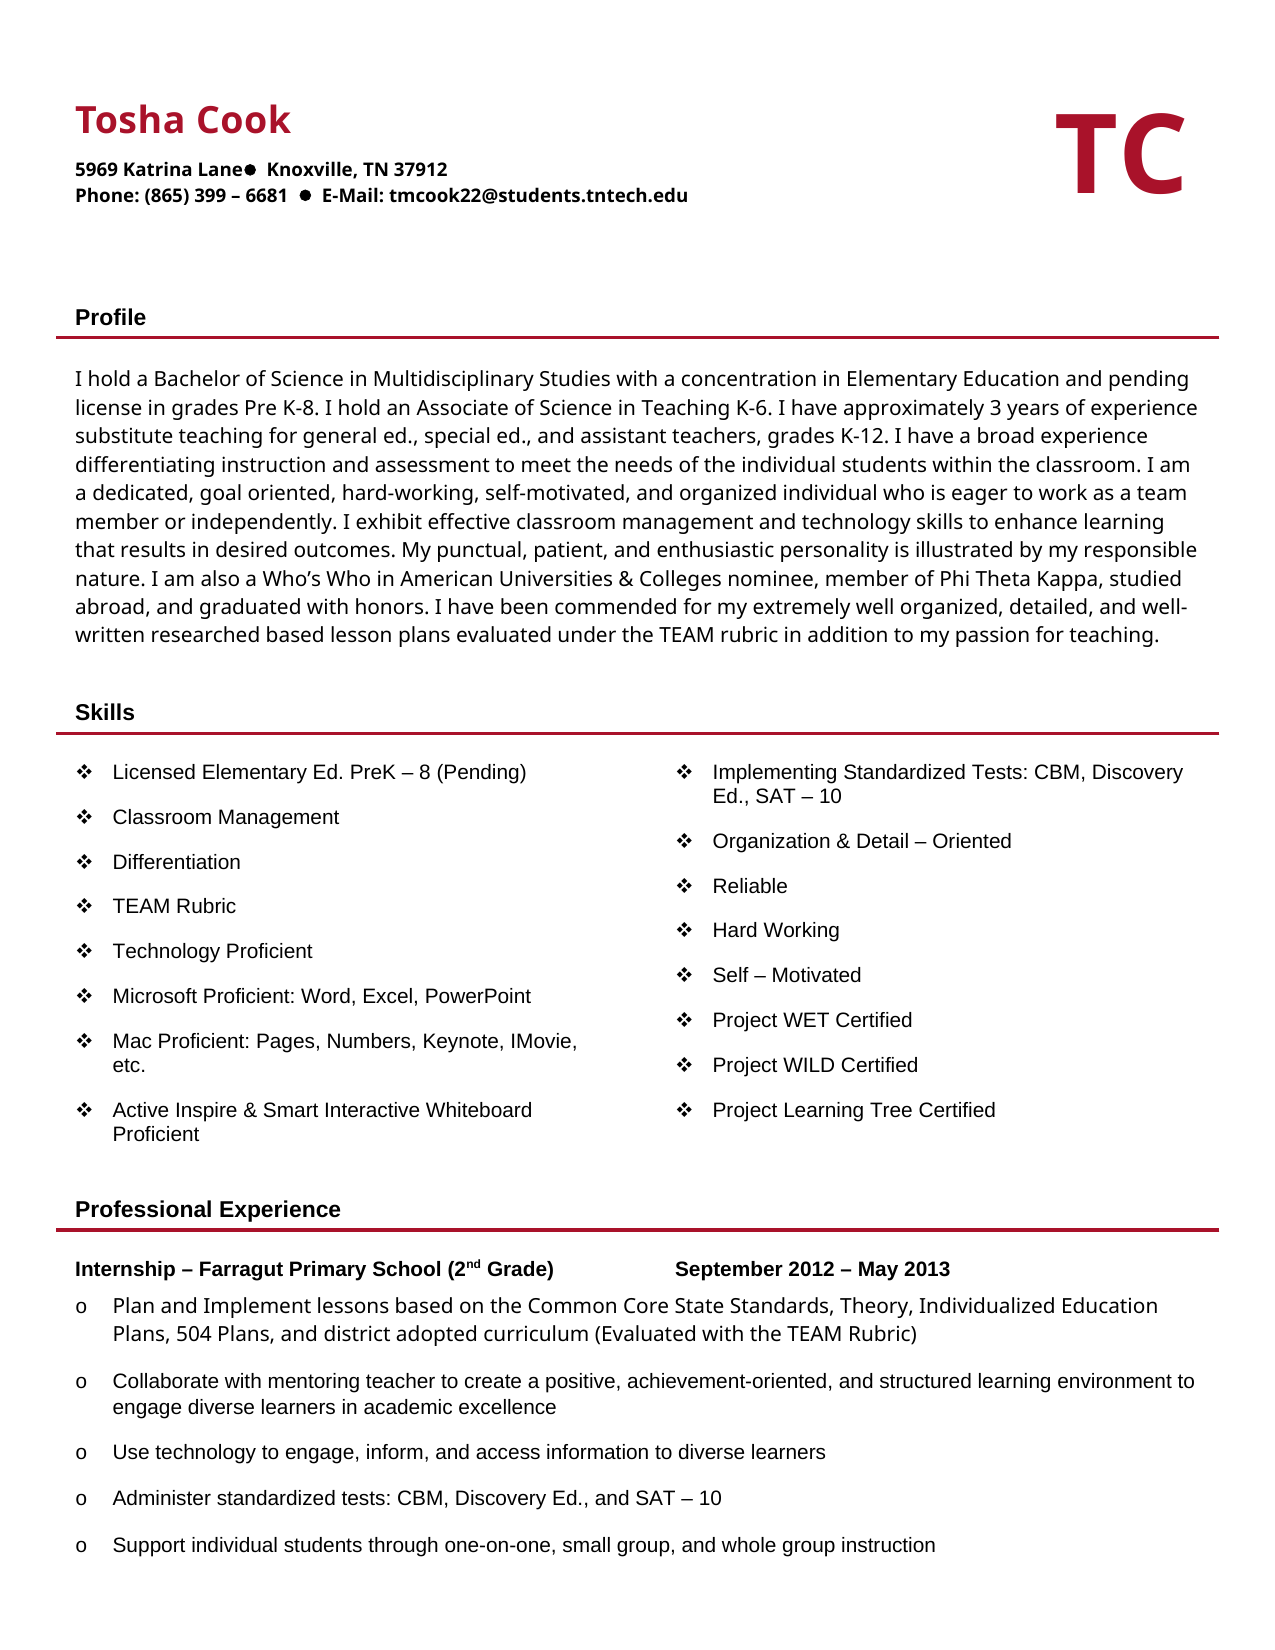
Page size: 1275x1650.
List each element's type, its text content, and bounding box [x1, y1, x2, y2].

list Organization & Detail – Oriented [675, 828, 1200, 853]
subtitle Skills [56, 699, 1219, 732]
list Mac Proficient: Pages, Numbers, Keynote, IMovie, etc. [75, 1029, 600, 1077]
list Reliable [675, 873, 1200, 897]
list Technology Proficient [75, 939, 600, 963]
list Differentiation [75, 849, 600, 873]
subtitle Profile [56, 304, 1219, 336]
list Implementing Standardized Tests: CBM, Discovery Ed., SAT – 10 [675, 760, 1200, 808]
list Project WET Certified [675, 1008, 1200, 1032]
subtitle September 2012 – May 2013 [75, 1257, 1200, 1281]
list Classroom Management [75, 804, 600, 829]
list Licensed Elementary Ed. PreK – 8 (Pending) [75, 760, 600, 784]
list TEAM Rubric [75, 894, 600, 918]
list Microsoft Proficient: Word, Excel, PowerPoint [75, 984, 600, 1008]
list Self – Motivated [675, 963, 1200, 987]
subtitle Professional Experience [56, 1196, 1219, 1228]
list Active Inspire & Smart Interactive Whiteboard Proficient [75, 1098, 600, 1146]
list Hard Working [675, 918, 1200, 942]
list Project Learning Tree Certified [675, 1098, 1200, 1122]
list Project WILD Certified [675, 1053, 1200, 1077]
